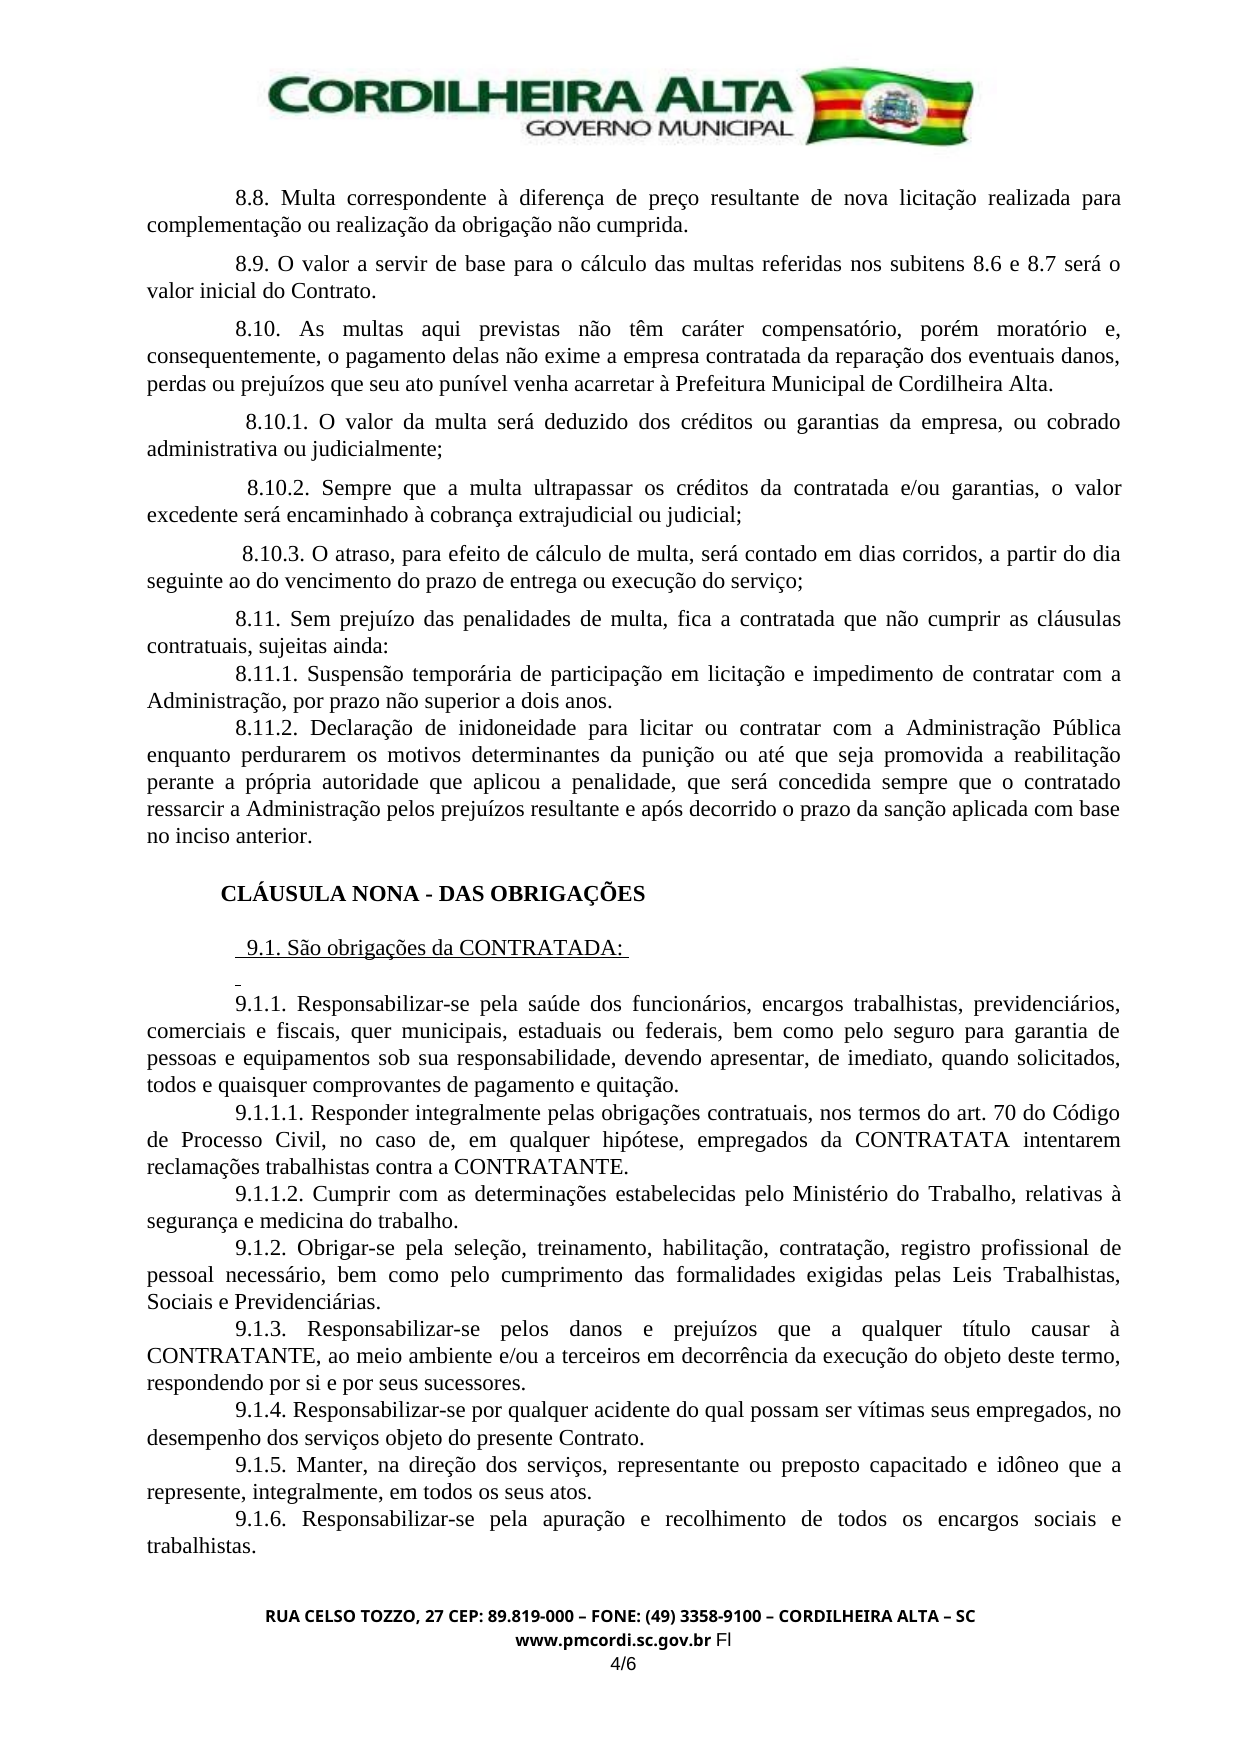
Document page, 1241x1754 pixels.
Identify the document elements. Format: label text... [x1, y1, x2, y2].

text 9.1.5. Manter, na direção dos serviços, representante ou preposto capacitado e idôneo que a represente, integralmente, em todos os seus atos. [147, 1451, 1123, 1504]
text CLÁUSULA NONA - DAS OBRIGAÇÕES [220, 880, 683, 906]
text 8.11. Sem prejuízo das penalidades de multa, fica a contratada que não cumprir as cláusulas contratuais, sujeitas ainda: [147, 605, 1123, 659]
text 9.1. São obrigações da CONTRATADA: [147, 934, 683, 960]
text 9.1.1.2. Cumprir com as determinações estabelecidas pelo Ministério do Trabalho, relativas à segurança e medicina do trabalho. [147, 1180, 1123, 1233]
text 8.11.2. Declaração de inidoneidade para licitar ou contratar com a Administração Pública enquanto perdurarem os motivos determinantes da punição ou até que seja promovida a reabilitação perante a própria autoridade que aplicou a penalidade, que será concedida sempre que o contratado ressarcir a Administração pelos prejuízos resultante e após decorrido o prazo da sanção aplicada com base no inciso anterior. [147, 714, 1122, 848]
text 9.1.6. Responsabilizar-se pela apuração e recolhimento de todos os encargos sociais e trabalhistas. [147, 1505, 1123, 1558]
text 9.1.3. Responsabilizar-se pelos danos e prejuízos que a qualquer título causar à CONTRATANTE, ao meio ambiente e/ou a terceiros em decorrência da execução do objeto deste termo, respondendo por si e por seus sucessores. [147, 1315, 1122, 1396]
text 8.8. Multa correspondente à diferença de preço resultante de nova licitação realizada para complementação ou realização da obrigação não cumprida. [147, 184, 1123, 237]
text 8.11.1. Suspensão temporária de participação em licitação e impedimento de contratar com a Administração, por prazo não superior a dois anos. [147, 659, 1123, 713]
text 9.1.2. Obrigar-se pela seleção, treinamento, habilitação, contratação, registro profissional de pessoal necessário, bem como pelo cumprimento das formalidades exigidas pelas Leis Trabalhistas, Sociais e Previdenciárias. [147, 1234, 1123, 1314]
text 8.10.2. Sempre que a multa ultrapassar os créditos da contratada e/ou garantias, o valor excedente será encaminhado à cobrança extrajudicial ou judicial; [147, 474, 1123, 527]
text 8.10. As multas aqui previstas não têm caráter compensatório, porém moratório e, consequentemente, o pagamento delas não exime a empresa contratada da reparação dos eventuais danos, perdas ou prejuízos que seu ato punível venha acarretar à Prefeitura Municipal de Cordilheira Alta. [147, 315, 1122, 396]
text 9.1.1. Responsabilizar-se pela saúde dos funcionários, encargos trabalhistas, previdenciários, comerciais e fiscais, quer municipais, estaduais ou federais, bem como pelo seguro para garantia de pessoas e equipamentos sob sua responsabilidade, devendo apresentar, de imediato, quando solicitados, todos e quaisquer comprovantes de pagamento e quitação. [147, 990, 1122, 1098]
text 8.10.3. O atraso, para efeito de cálculo de multa, será contado em dias corridos, a partir do dia seguinte ao do vencimento do prazo de entrega ou execução do serviço; [147, 540, 1123, 593]
text 9.1.4. Responsabilizar-se por qualquer acidente do qual possam ser vítimas seus empregados, no desempenho dos serviços objeto do presente Contrato. [147, 1397, 1123, 1450]
text 8.9. O valor a servir de base para o cálculo das multas referidas nos subitens 8.6 e 8.7 será o valor inicial do Contrato. [147, 250, 1123, 303]
picture [245, 43, 997, 171]
text 9.1.1.1. Responder integralmente pelas obrigações contratuais, nos termos do art. 70 do Código de Processo Civil, no caso de, em qualquer hipótese, empregados da CONTRATATA intentarem reclamações trabalhistas contra a CONTRATANTE. [147, 1099, 1122, 1179]
text 8.10.1. O valor da multa será deduzido dos créditos ou garantias da empresa, ou cobrado administrativa ou judicialmente; [147, 408, 1123, 462]
